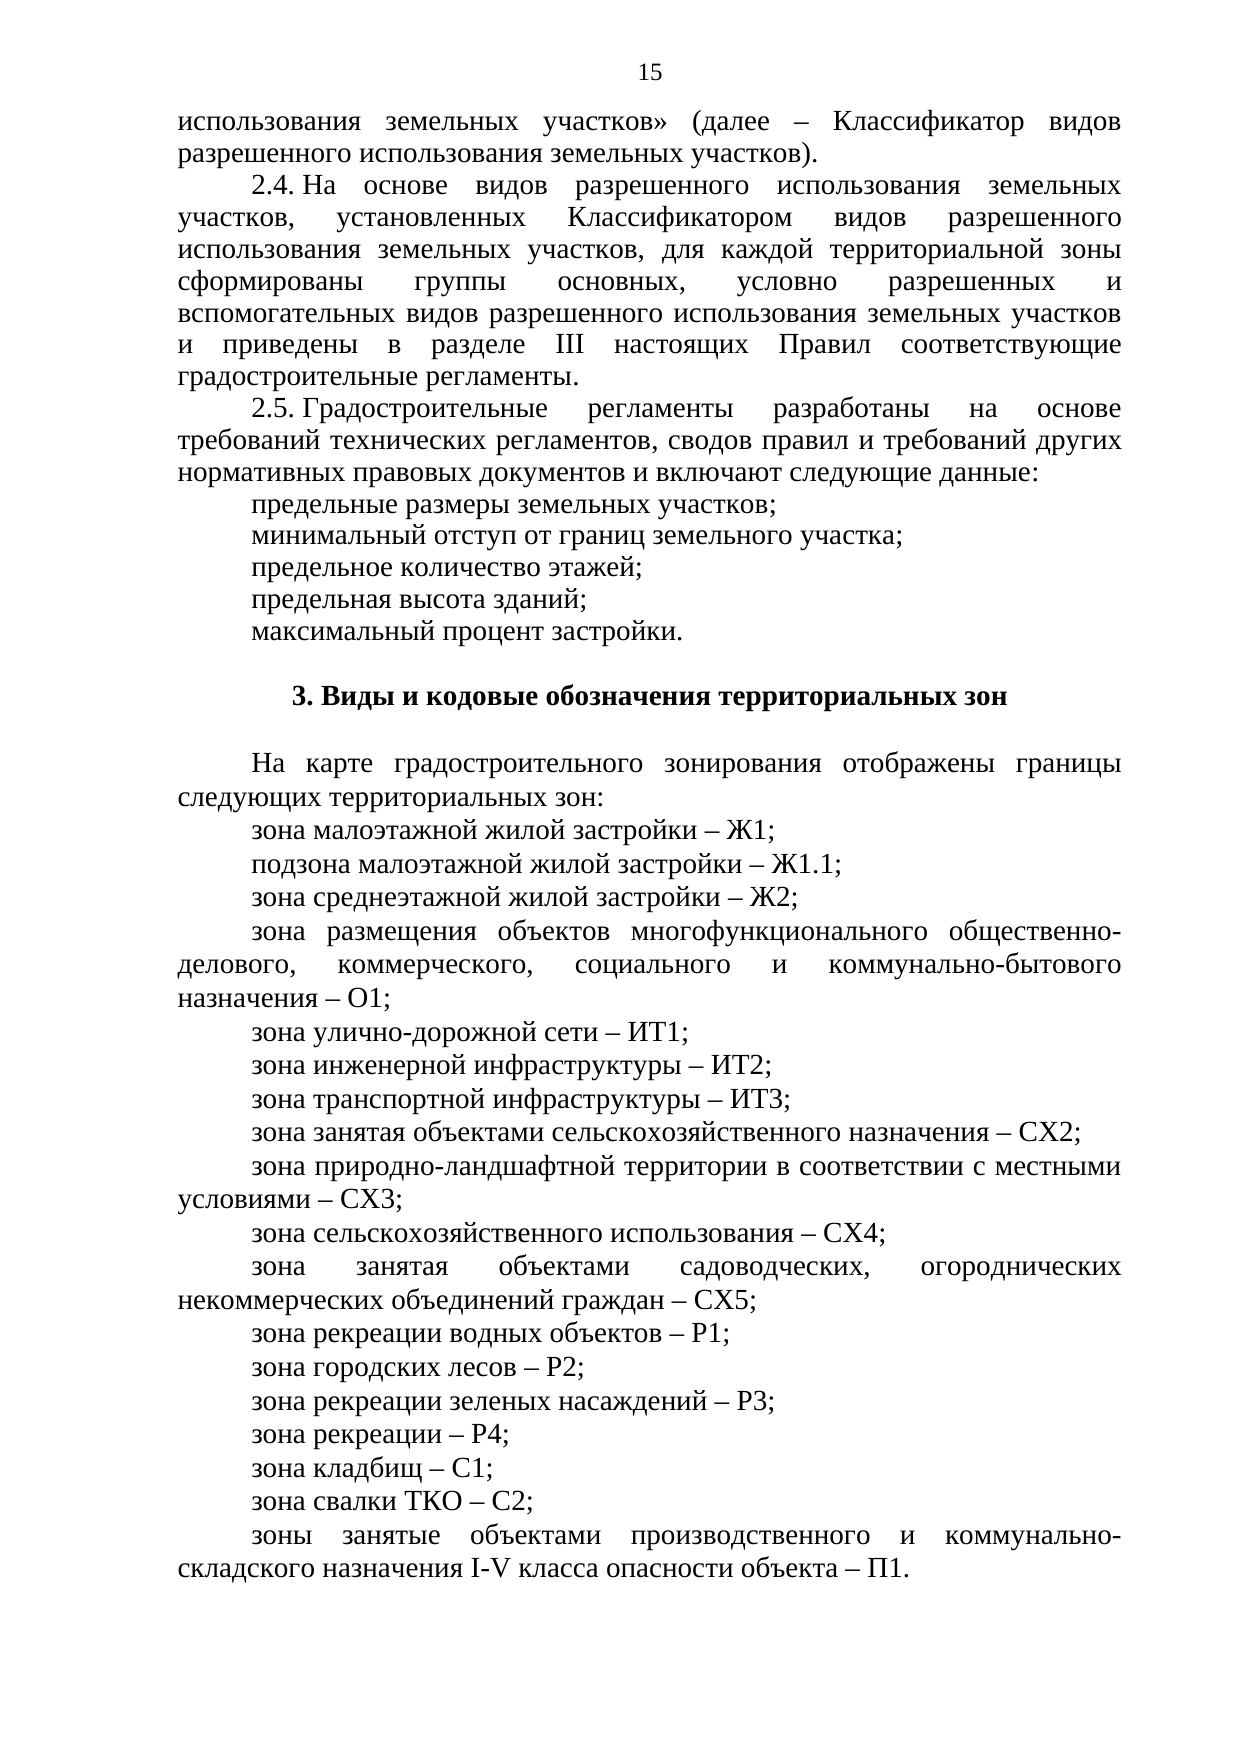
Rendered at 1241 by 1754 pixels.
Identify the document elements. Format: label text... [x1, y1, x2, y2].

text подзона малоэтажной жилой застройки – Ж1.1; [177, 846, 1122, 879]
text зона городских лесов – Р2; [177, 1349, 1122, 1383]
text зона занятая объектами сельскохозяйственного назначения – СХ2; [177, 1114, 1122, 1148]
text зона инженерной инфраструктуры – ИТ2; [177, 1047, 1122, 1081]
text зона природно-ландшафтной территории в соответствии с местными условиями – СХ3; [177, 1148, 1122, 1215]
text минимальный отступ от границ земельного участка; [177, 519, 1122, 551]
text 3. Виды и кодовые обозначения территориальных зон [177, 678, 1122, 712]
text зона кладбищ – С1; [177, 1450, 1122, 1483]
text предельные размеры земельных участков; [177, 488, 1122, 519]
text предельная высота зданий; [177, 583, 1122, 615]
text максимальный процент застройки. [177, 615, 1122, 646]
text зоны занятые объектами производственного и коммунально-складского назначения I-V класса опасности объекта – П1. [177, 1517, 1122, 1584]
text 2.5. Градостроительные регламенты разработаны на основе требований технических регламентов, сводов правил и требований других нормативных правовых документов и включают следующие данные: [177, 392, 1122, 488]
text предельное количество этажей; [177, 551, 1122, 583]
text зона рекреации зеленых насаждений – Р3; [177, 1383, 1122, 1416]
text зона занятая объектами садоводческих, огороднических некоммерческих объединений граждан – СХ5; [177, 1248, 1122, 1316]
text 2.4. На основе видов разрешенного использования земельных участков, установленных Классификатором видов разрешенного использования земельных участков, для каждой территориальной зоны сформированы группы основных, условно разрешенных и вспомогательных видов разрешенного использования земельных участков и приведены в разделе III настоящих Правил соответствующие градостроительные регламенты. [177, 169, 1122, 392]
text зона свалки ТКО – С2; [177, 1483, 1122, 1517]
text зона малоэтажной жилой застройки – Ж1; [177, 812, 1122, 846]
text зона размещения объектов многофункционального общественно-делового, коммерческого, социального и коммунально-бытового назначения – О1; [177, 913, 1122, 1014]
text зона рекреации водных объектов – Р1; [177, 1316, 1122, 1349]
text зона рекреации – Р4; [177, 1416, 1122, 1450]
text На карте градостроительного зонирования отображены границы следующих территориальных зон: [177, 745, 1122, 812]
text зона сельскохозяйственного использования – СХ4; [177, 1215, 1122, 1248]
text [177, 105, 1122, 169]
text зона транспортной инфраструктуры – ИТ3; [177, 1081, 1122, 1114]
text зона среднеэтажной жилой застройки – Ж2; [177, 879, 1122, 913]
text зона улично-дорожной сети – ИТ1; [177, 1014, 1122, 1047]
